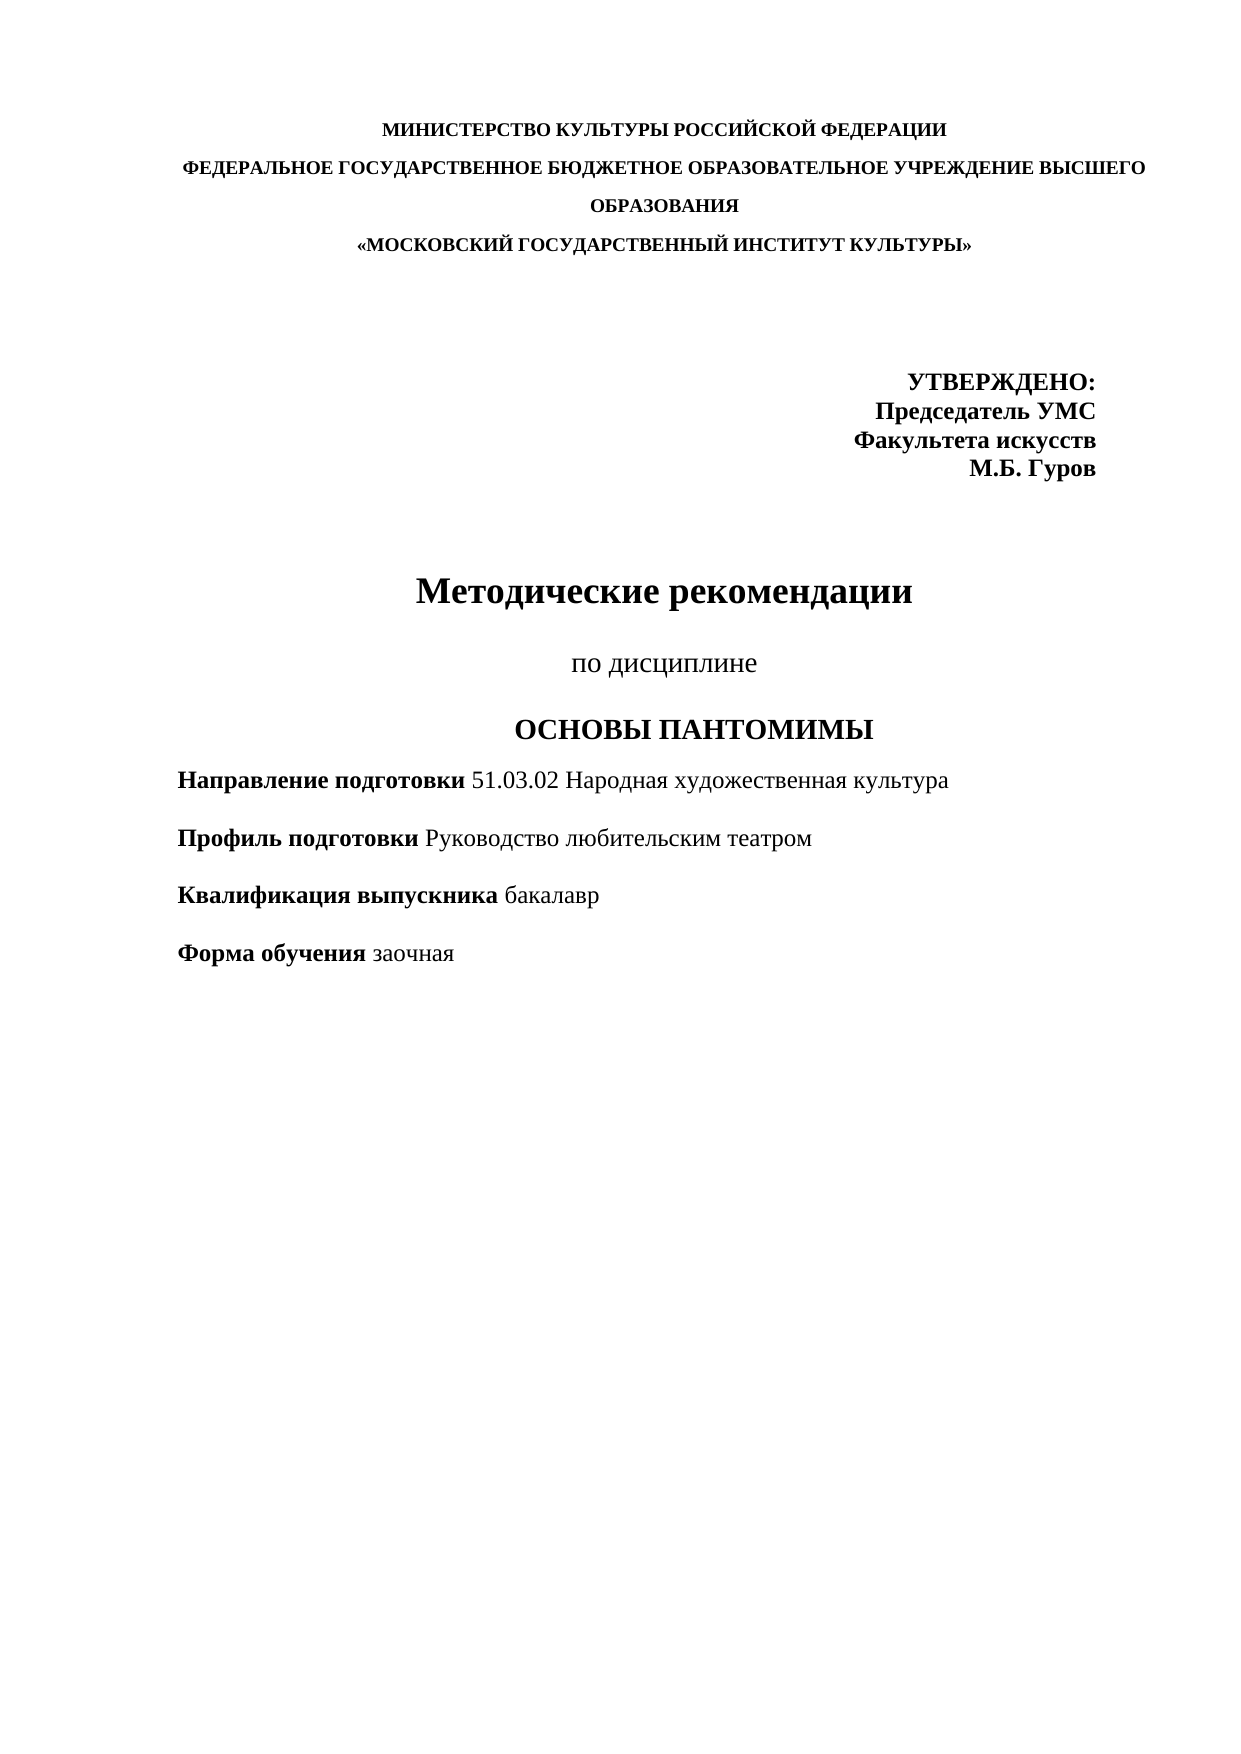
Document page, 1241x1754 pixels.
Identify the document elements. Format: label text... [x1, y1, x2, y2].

text МИНИСТЕРСТВО КУЛЬТУРЫ РОССИЙСКОЙ ФЕДЕРАЦИИ [177, 118, 1152, 156]
text «МОСКОВСКИЙ ГОСУДАРСТВЕННЫЙ ИНСТИТУТ КУЛЬТУРЫ» [177, 233, 1152, 271]
text ОСНОВЫ ПАНТОМИМЫ [177, 712, 1152, 746]
text ФЕДЕРАЛЬНОЕ ГОСУДАРСТВЕННОЕ БЮДЖЕТНОЕ ОБРАЗОВАТЕЛЬНОЕ УЧРЕЖДЕНИЕ ВЫСШЕГО ОБРАЗОВАНИЯ [177, 156, 1152, 233]
text по дисциплине [177, 645, 1152, 679]
text Направление подготовки 51.03.02 Народная художественная культура [177, 765, 1152, 794]
table_header УТВЕРЖДЕНО: Председатель УМС Факультета искусств М.Б. Гуров [665, 367, 1107, 482]
text Методические рекомендации [177, 568, 1152, 612]
text Квалификация выпускника бакалавр [177, 880, 1152, 909]
text Профиль подготовки Руководство любительским театром [177, 823, 1152, 851]
text Форма обучения заочная [177, 938, 1152, 966]
